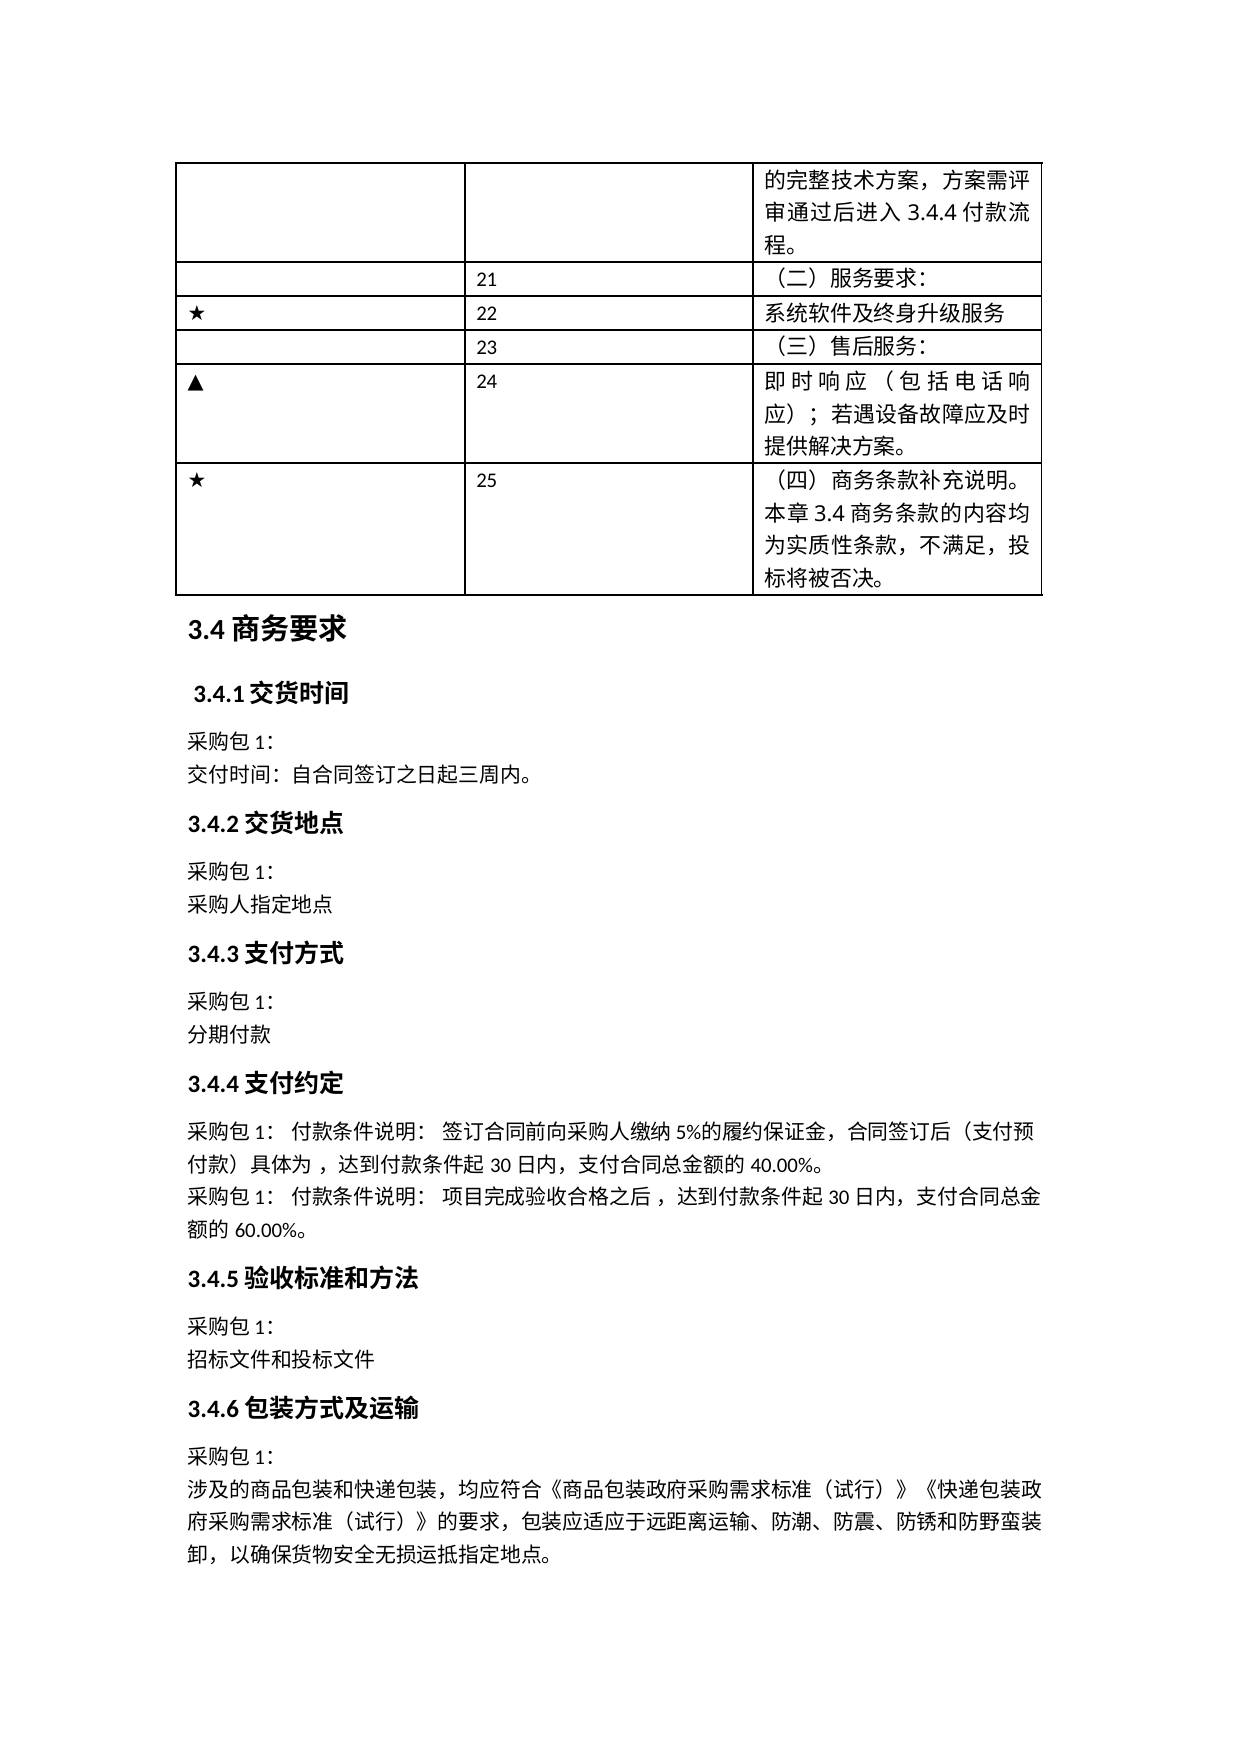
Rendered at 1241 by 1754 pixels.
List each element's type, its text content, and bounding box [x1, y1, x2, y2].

table_cell （三）售后服务： [754, 331, 1041, 363]
table_cell 21 [466, 263, 752, 295]
text 交付时间：自合同签订之日起三周内。 [187, 758, 1053, 790]
text 分期付款 [187, 1018, 1053, 1050]
text 招标文件和投标文件 [187, 1343, 1053, 1375]
table_cell ★ [177, 164, 464, 261]
table_cell 25 [466, 464, 752, 594]
text 采购包1： [187, 725, 1053, 758]
table_cell 24 [466, 365, 752, 462]
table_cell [754, 164, 1041, 261]
text 3.4商务要求 [187, 595, 1053, 660]
table_cell [177, 331, 464, 363]
text 3.4.5验收标准和方法 [187, 1245, 1053, 1310]
table_cell 22 [466, 297, 752, 329]
text 采购包1： [187, 1310, 1053, 1343]
text 3.4.2交货地点 [187, 790, 1053, 855]
table_cell 23 [466, 331, 752, 363]
table_cell （四）商务条款补充说明。本章3.4商务条款的内容均为实质性条款，不满足，投标将被否决。 [754, 464, 1041, 594]
text 采购包1： [187, 1440, 1053, 1473]
table_cell ★ [177, 464, 464, 594]
text 涉及的商品包装和快递包装，均应符合《商品包装政府采购需求标准（试行）》《快递包装政府采购需求标准（试行）》的要求，包装应适应于远距离运输、防潮、防震、防锈和防野蛮装卸，以确保货物安全无损运抵指定地点。 [187, 1473, 1053, 1570]
table_cell （二）服务要求： [754, 263, 1041, 295]
text 3.4.6包装方式及运输 [187, 1375, 1053, 1440]
table_cell 20 [466, 164, 752, 261]
table_cell 系统软件及终身升级服务 [754, 297, 1041, 329]
text 采购包1： 付款条件说明： 签订合同前向采购人缴纳5%的履约保证金，合同签订后（支付预付款）具体为 ，达到付款条件起 30 日内，支付合同总金额的 40.00%。 [187, 1115, 1053, 1180]
table_cell [177, 263, 464, 295]
text 3.4.3支付方式 [187, 920, 1053, 985]
text 采购人指定地点 [187, 888, 1053, 920]
text 采购包1： [187, 985, 1053, 1018]
table_cell ★ [177, 297, 464, 329]
table_cell 即时响应（包括电话响应）；若遇设备故障应及时提供解决方案。 [754, 365, 1041, 462]
text 3.4.4支付约定 [187, 1050, 1053, 1115]
text 3.4.1交货时间 [187, 660, 1053, 725]
text 采购包1： [187, 855, 1053, 888]
text 采购包1： 付款条件说明： 项目完成验收合格之后 ，达到付款条件起 30 日内，支付合同总金额的 60.00%。 [187, 1180, 1053, 1245]
table_cell ▲ [177, 365, 464, 462]
